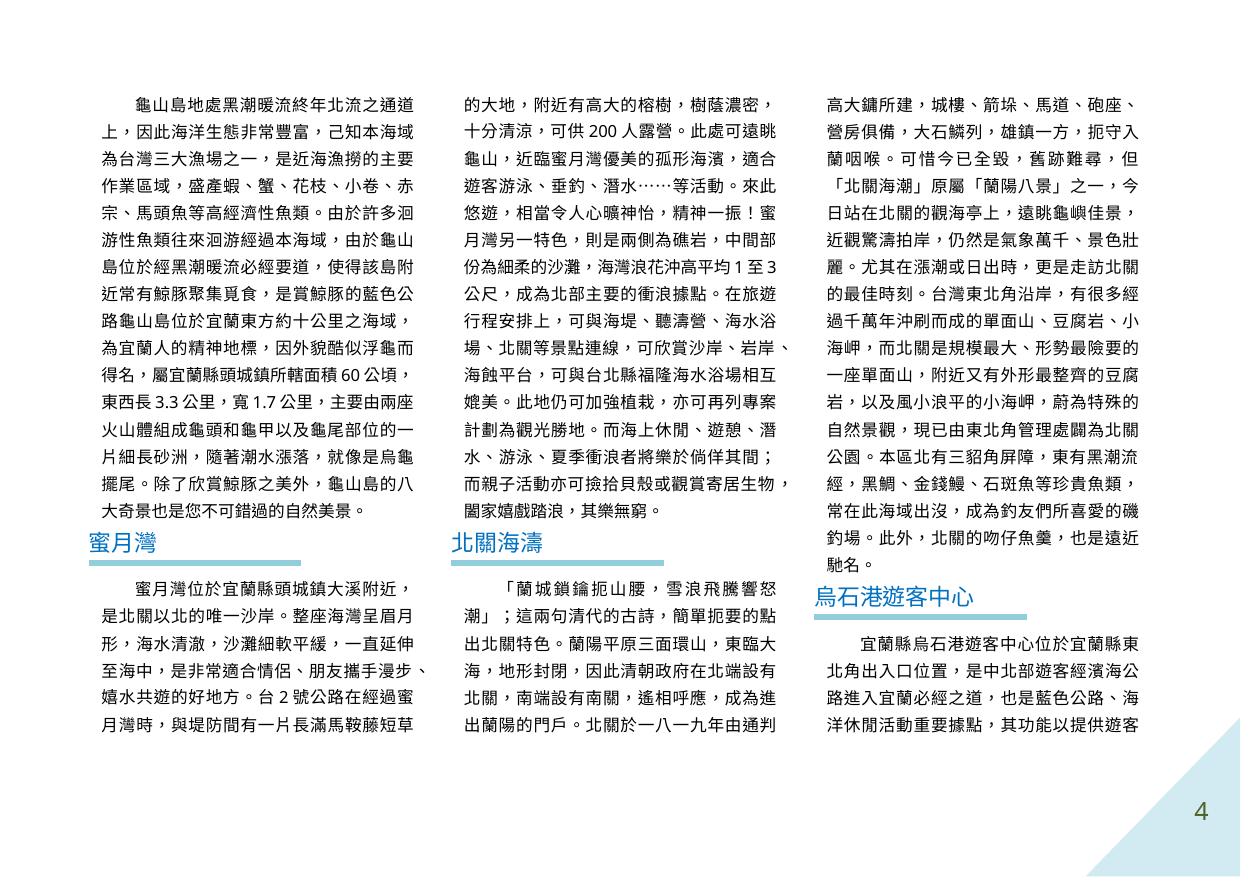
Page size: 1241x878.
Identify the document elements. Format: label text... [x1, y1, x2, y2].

text 「蘭城鎖鑰扼山腰，雪浪飛騰響怒潮」；這兩句清代的古詩，簡單扼要的點出北關特色。蘭陽平原三面環山，東臨大海，地形封閉，因此清朝政府在北端設有北關，南端設有南關，遙相呼應，成為進出蘭陽的門戶。北關於一八一九年由通判高大鏞所建，城樓、箭垛、馬道、砲座、營房俱備，大石鱗列，雄鎮一方，扼守入蘭咽喉。可惜今已全毀，舊跡難尋，但「北關海潮」原屬「蘭陽八景」之一，今日站在北關的觀海亭上，遠眺龜嶼佳景，近觀驚濤拍岸，仍然是氣象萬千、景色壯麗。尤其在漲潮或日出時，更是走訪北關的最佳時刻。台灣東北角沿岸，有很多經過千萬年沖刷而成的單面山、豆腐岩、小海岬，而北關是規模最大、形勢最險要的一座單面山，附近又有外形最整齊的豆腐岩，以及風小浪平的小海岬，蔚為特殊的自然景觀，現已由東北角管理處闢為北關公園。本區北有三貂角屏障，東有黑潮流經，黑鯛、金錢鰻、石斑魚等珍貴魚類，常在此海域出沒，成為釣友們所喜愛的磯釣場。此外，北關的吻仔魚羹，也是遠近馳名。 [464, 573, 776, 736]
subtitle 烏石港遊客中心 [814, 579, 1027, 614]
subtitle 蜜月灣 [89, 524, 301, 560]
text 蜜月灣位於宜蘭縣頭城鎮大溪附近，是北關以北的唯一沙岸。整座海灣呈眉月形，海水清澈，沙灘細軟平緩，一直延伸至海中，是非常適合情侶、朋友攜手漫步、嬉水共遊的好地方。台2號公路在經過蜜月灣時，與堤防間有一片長滿馬鞍藤短草的大地，附近有高大的榕樹，樹蔭濃密，十分清涼，可供200人露營。此處可遠眺龜山，近臨蜜月灣優美的孤形海濱，適合遊客游泳、垂釣、潛水……等活動。來此悠遊，相當令人心曠神怡，精神一振！蜜月灣另一特色，則是兩側為礁岩，中間部份為細柔的沙灘，海灣浪花沖高平均1至3公尺，成為北部主要的衝浪據點。在旅遊行程安排上，可與海堤、聽濤營、海水浴場、北關等景點連線，可欣賞沙岸、岩岸、海蝕平台，可與台北縣福隆海水浴場相互媲美。此地仍可加強植栽，亦可再列專案計劃為觀光勝地。而海上休閒、遊憩、潛水、游泳、夏季衝浪者將樂於倘佯其間；而親子活動亦可撿拾貝殼或觀賞寄居生物，闔家嬉戲踏浪，其樂無窮。 [464, 89, 776, 522]
text 蜜月灣位於宜蘭縣頭城鎮大溪附近，是北關以北的唯一沙岸。整座海灣呈眉月形，海水清澈，沙灘細軟平緩，一直延伸至海中，是非常適合情侶、朋友攜手漫步、嬉水共遊的好地方。台2號公路在經過蜜月灣時，與堤防間有一片長滿馬鞍藤短草的大地，附近有高大的榕樹，樹蔭濃密，十分清涼，可供200人露營。此處可遠眺龜山，近臨蜜月灣優美的孤形海濱，適合遊客游泳、垂釣、潛水……等活動。來此悠遊，相當令人心曠神怡，精神一振！蜜月灣另一特色，則是兩側為礁岩，中間部份為細柔的沙灘，海灣浪花沖高平均1至3公尺，成為北部主要的衝浪據點。在旅遊行程安排上，可與海堤、聽濤營、海水浴場、北關等景點連線，可欣賞沙岸、岩岸、海蝕平台，可與台北縣福隆海水浴場相互媲美。此地仍可加強植栽，亦可再列專案計劃為觀光勝地。而海上休閒、遊憩、潛水、游泳、夏季衝浪者將樂於倘佯其間；而親子活動亦可撿拾貝殼或觀賞寄居生物，闔家嬉戲踏浪，其樂無窮。 [101, 573, 414, 736]
text 龜山島地處黑潮暖流終年北流之通道上，因此海洋生態非常豐富，己知本海域為台灣三大漁場之一，是近海漁撈的主要作業區域，盛產蝦、蟹、花枝、小卷、赤宗、馬頭魚等高經濟性魚類。由於許多洄游性魚類往來洄游經過本海域，由於龜山島位於經黑潮暖流必經要道，使得該島附近常有鯨豚聚集覓食，是賞鯨豚的藍色公路龜山島位於宜蘭東方約十公里之海域，為宜蘭人的精神地標，因外貌酷似浮龜而得名，屬宜蘭縣頭城鎮所轄面積60公頃，東西長3.3公里，寬1.7公里，主要由兩座火山體組成龜頭和龜甲以及龜尾部位的一片細長砂洲，隨著潮水漲落，就像是烏龜擺尾。除了欣賞鯨豚之美外，龜山島的八大奇景也是您不可錯過的自然美景。 [101, 89, 414, 522]
text 「蘭城鎖鑰扼山腰，雪浪飛騰響怒潮」；這兩句清代的古詩，簡單扼要的點出北關特色。蘭陽平原三面環山，東臨大海，地形封閉，因此清朝政府在北端設有北關，南端設有南關，遙相呼應，成為進出蘭陽的門戶。北關於一八一九年由通判高大鏞所建，城樓、箭垛、馬道、砲座、營房俱備，大石鱗列，雄鎮一方，扼守入蘭咽喉。可惜今已全毀，舊跡難尋，但「北關海潮」原屬「蘭陽八景」之一，今日站在北關的觀海亭上，遠眺龜嶼佳景，近觀驚濤拍岸，仍然是氣象萬千、景色壯麗。尤其在漲潮或日出時，更是走訪北關的最佳時刻。台灣東北角沿岸，有很多經過千萬年沖刷而成的單面山、豆腐岩、小海岬，而北關是規模最大、形勢最險要的一座單面山，附近又有外形最整齊的豆腐岩，以及風小浪平的小海岬，蔚為特殊的自然景觀，現已由東北角管理處闢為北關公園。本區北有三貂角屏障，東有黑潮流經，黑鯛、金錢鰻、石斑魚等珍貴魚類，常在此海域出沒，成為釣友們所喜愛的磯釣場。此外，北關的吻仔魚羹，也是遠近馳名。 [826, 89, 1139, 576]
subtitle 北關海濤 [451, 524, 664, 560]
